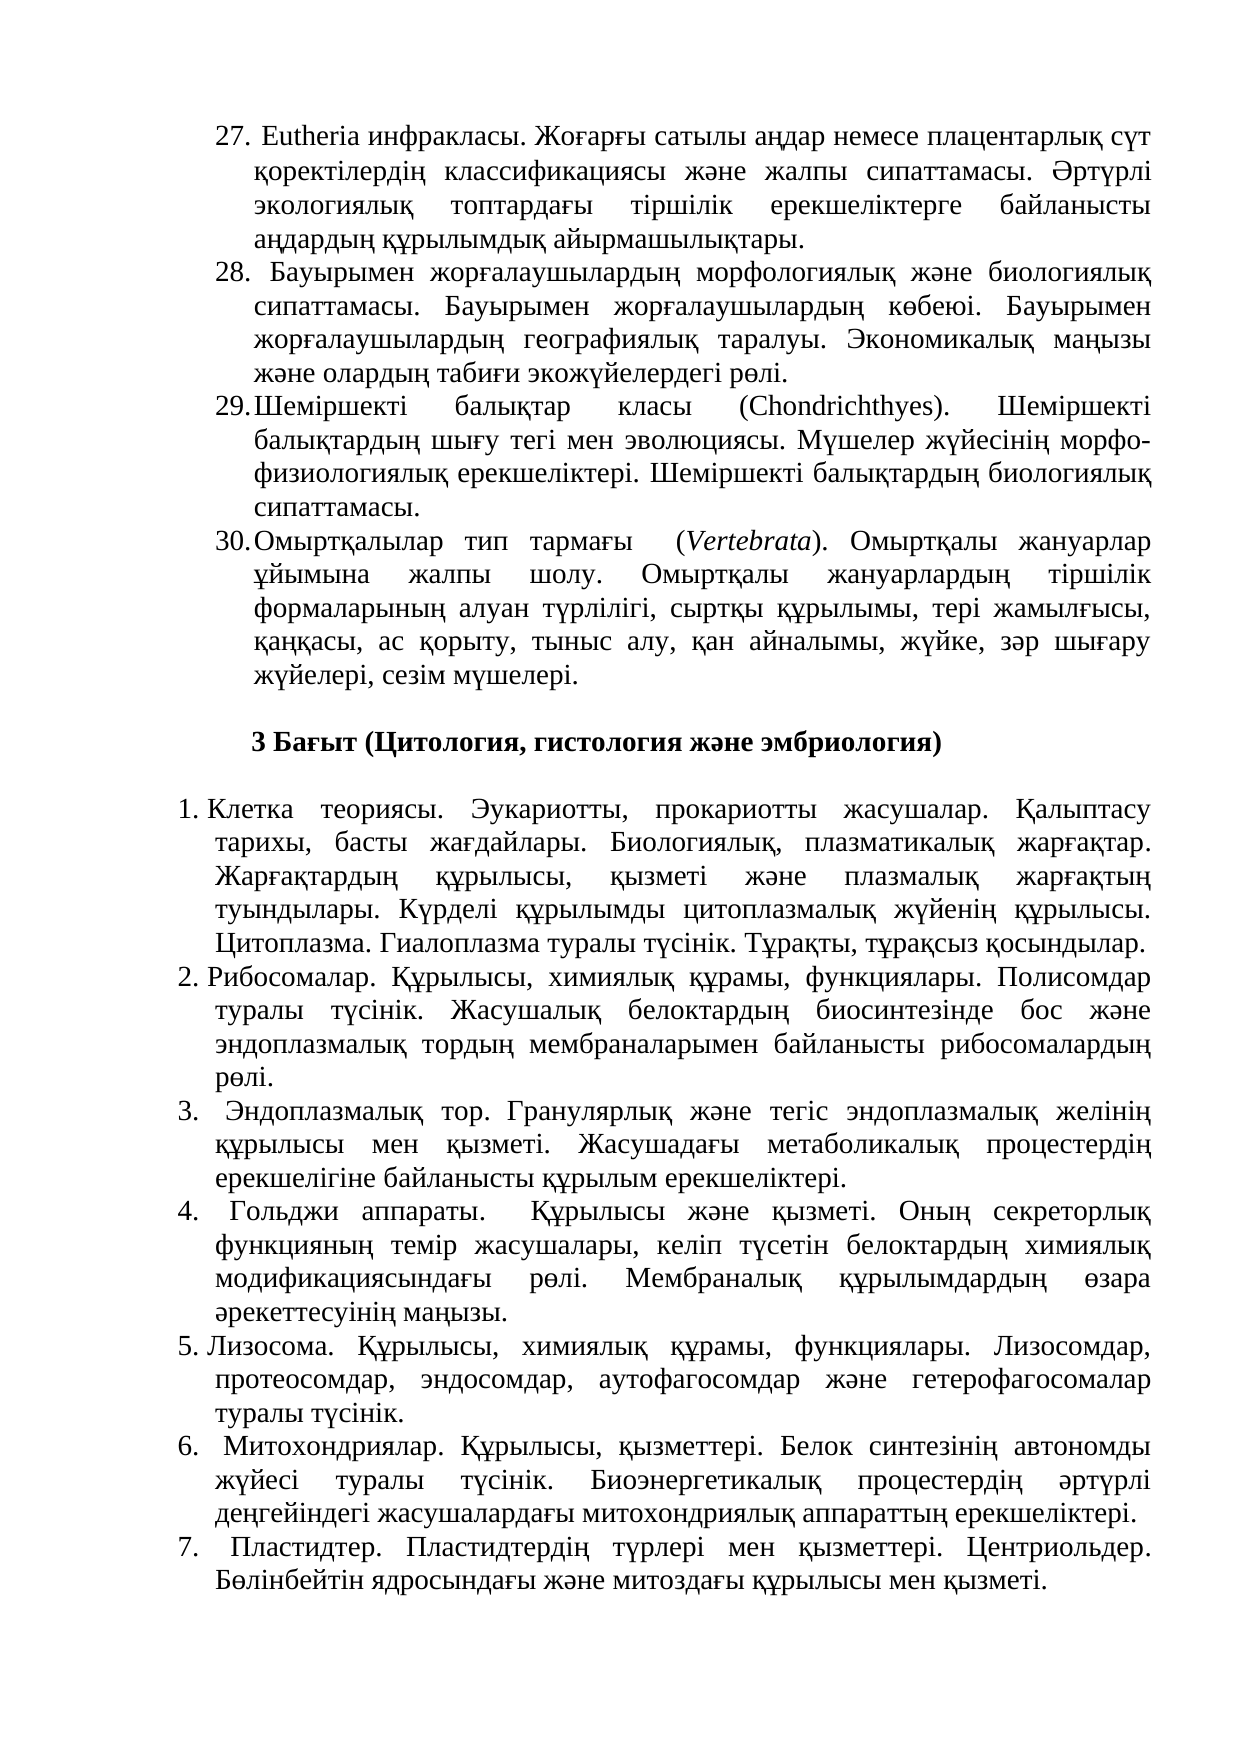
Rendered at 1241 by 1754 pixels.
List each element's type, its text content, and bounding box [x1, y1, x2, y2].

list Eutheria инфракласы. Жоғарғы сатылы аңдар немесе плацентарлық сүт қоректілердің классификациясы және жалпы сипаттамасы. Әртүрлі экологиялық топтардағы тіршілік ерекшеліктерге байланысты аңдардың құрылымдық айырмашылықтары. [215, 118, 1152, 254]
list Пластидтер. Пластидтердің түрлері мен қызметтері. Центриольдер. Бөлінбейтін ядросындағы және митоздағы құрылысы мен қызметі. [177, 1529, 1152, 1596]
list Эндоплазмалық тор. Гранулярлық және тегіс эндоплазмалық желінің құрылысы мен қызметі. Жасушадағы метаболикалық процестердің ерекшелігіне байланысты құрылым ерекшеліктері. [177, 1093, 1152, 1193]
list Митохондриялар. Құрылысы, қызметтері. Белок синтезінің автономды жүйесі туралы түсінік. Биоэнергетикалық процестердің әртүрлі деңгейіндегі жасушалардағы митохондриялық аппараттың ерекшеліктері. [177, 1428, 1152, 1529]
list Лизосома. Құрылысы, химиялық құрамы, функциялары. Лизосомдар, протеосомдар, эндосомдар, аутофагосомдар және гетерофагосомалар туралы түсінік. [177, 1328, 1152, 1428]
text 3 Бағыт (Цитология, гистология және эмбриология) [177, 724, 1152, 757]
list Омыртқалылар тип тармағы (Vertebrata). Омыртқалы жануарлар ұйымына жалпы шолу. Омыртқалы жануарлардың тіршілік формаларының алуан түрлілігі, сыртқы құрылымы, тері жамылғысы, қаңқасы, ас қорыту, тыныс алу, қан айналымы, жүйке, зәр шығару жүйелері, сезім мүшелері. [215, 523, 1152, 690]
list Бауырымен жорғалаушылардың морфологиялық және биологиялық сипаттамасы. Бауырымен жорғалаушылардың көбеюі. Бауырымен жорғалаушылардың географиялық таралуы. Экономикалық маңызы және олардың табиғи экожүйелердегі рөлі. [215, 254, 1152, 388]
list Клетка теориясы. Эукариотты, прокариотты жасушалар. Қалыптасу тарихы, басты жағдайлары. Биологиялық, плазматикалық жарғақтар. Жарғақтардың құрылысы, қызметі және плазмалық жарғақтың туындылары. Күрделі құрылымды цитоплазмалық жүйенің құрылысы. Цитоплазма. Гиалоплазма туралы түсінік. Тұрақты, тұрақсыз қосындылар. [177, 791, 1152, 959]
list Рибосомалар. Құрылысы, химиялық құрамы, функциялары. Полисомдар туралы түсінік. Жасушалық белоктардың биосинтезінде бос және эндоплазмалық тордың мембраналарымен байланысты рибосомалардың рөлі. [177, 959, 1152, 1093]
list Шеміршекті балықтар класы (Chondrichthyes). Шеміршекті балықтардың шығу тегі мен эволюциясы. Мүшелер жүйесінің морфо-физиологиялық ерекшеліктері. Шеміршекті балықтардың биологиялық сипаттамасы. [215, 388, 1152, 523]
list Гольджи аппараты. Құрылысы және қызметі. Оның секреторлық функцияның темір жасушалары, келіп түсетін белоктардың химиялық модификациясындағы рөлі. Мембраналық құрылымдардың өзара әрекеттесуінің маңызы. [177, 1193, 1152, 1328]
